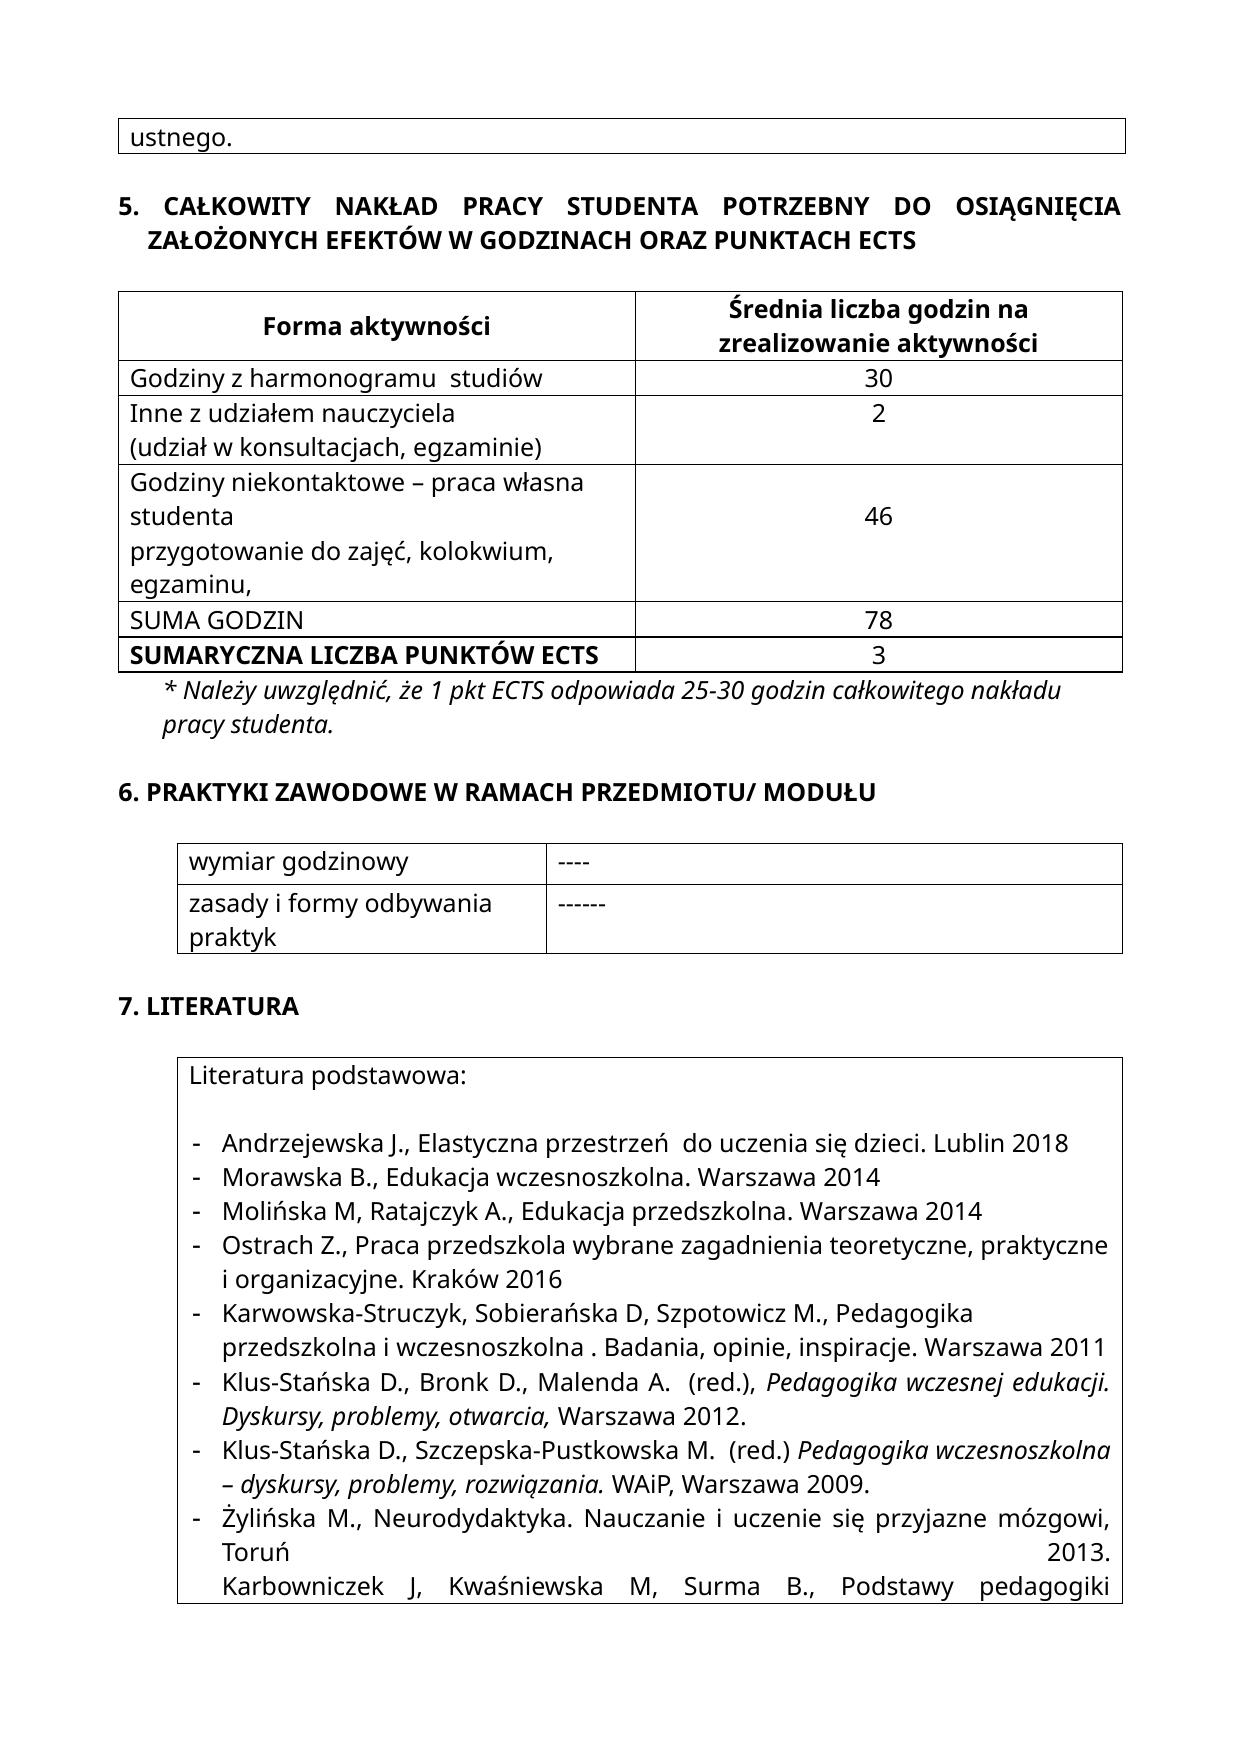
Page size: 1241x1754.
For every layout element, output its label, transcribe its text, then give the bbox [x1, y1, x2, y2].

table_cell SUMARYCZNA LICZBA PUNKTÓW ECTS [119, 638, 635, 671]
table_cell Godziny niekontaktowe – praca własna studenta przygotowanie do zajęć, kolokwium, egzaminu, [119, 465, 635, 601]
table_header wymiar godzinowy [178, 844, 546, 884]
table_cell Inne z udziałem nauczyciela (udział w konsultacjach, egzaminie) [119, 396, 635, 464]
table_header Średnia liczba godzin na zrealizowanie aktywności [636, 292, 1122, 360]
table_cell 78 [636, 602, 1122, 636]
table_header Forma aktywności [119, 292, 635, 360]
text 5. CAŁKOWITY NAKŁAD PRACY STUDENTA POTRZEBNY DO OSIĄGNIĘCIA ZAŁOŻONYCH EFEKTÓW W GODZINACH ORAZ PUNKTACH ECTS [118, 188, 1122, 256]
text 6. PRAKTYKI ZAWODOWE W RAMACH PRZEDMIOTU/ MODUŁU [118, 775, 1122, 809]
table_cell 2 [636, 396, 1122, 464]
table_cell 30 [636, 361, 1122, 395]
text * Należy uwzględnić, że 1 pkt ECTS odpowiada 25-30 godzin całkowitego nakładu pracy studenta. [162, 673, 1122, 741]
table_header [178, 1058, 1122, 1603]
table_cell SUMA GODZIN [119, 602, 635, 636]
table_cell Godziny z harmonogramu studiów [119, 361, 635, 395]
table_cell zasady i formy odbywania praktyk [178, 885, 546, 953]
table_cell 3 [636, 638, 1122, 671]
table_cell ------ [547, 885, 1122, 953]
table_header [119, 119, 1125, 153]
table_header ---- [547, 844, 1122, 884]
table_cell 46 [636, 465, 1122, 601]
text 7. LITERATURA [118, 988, 1122, 1022]
